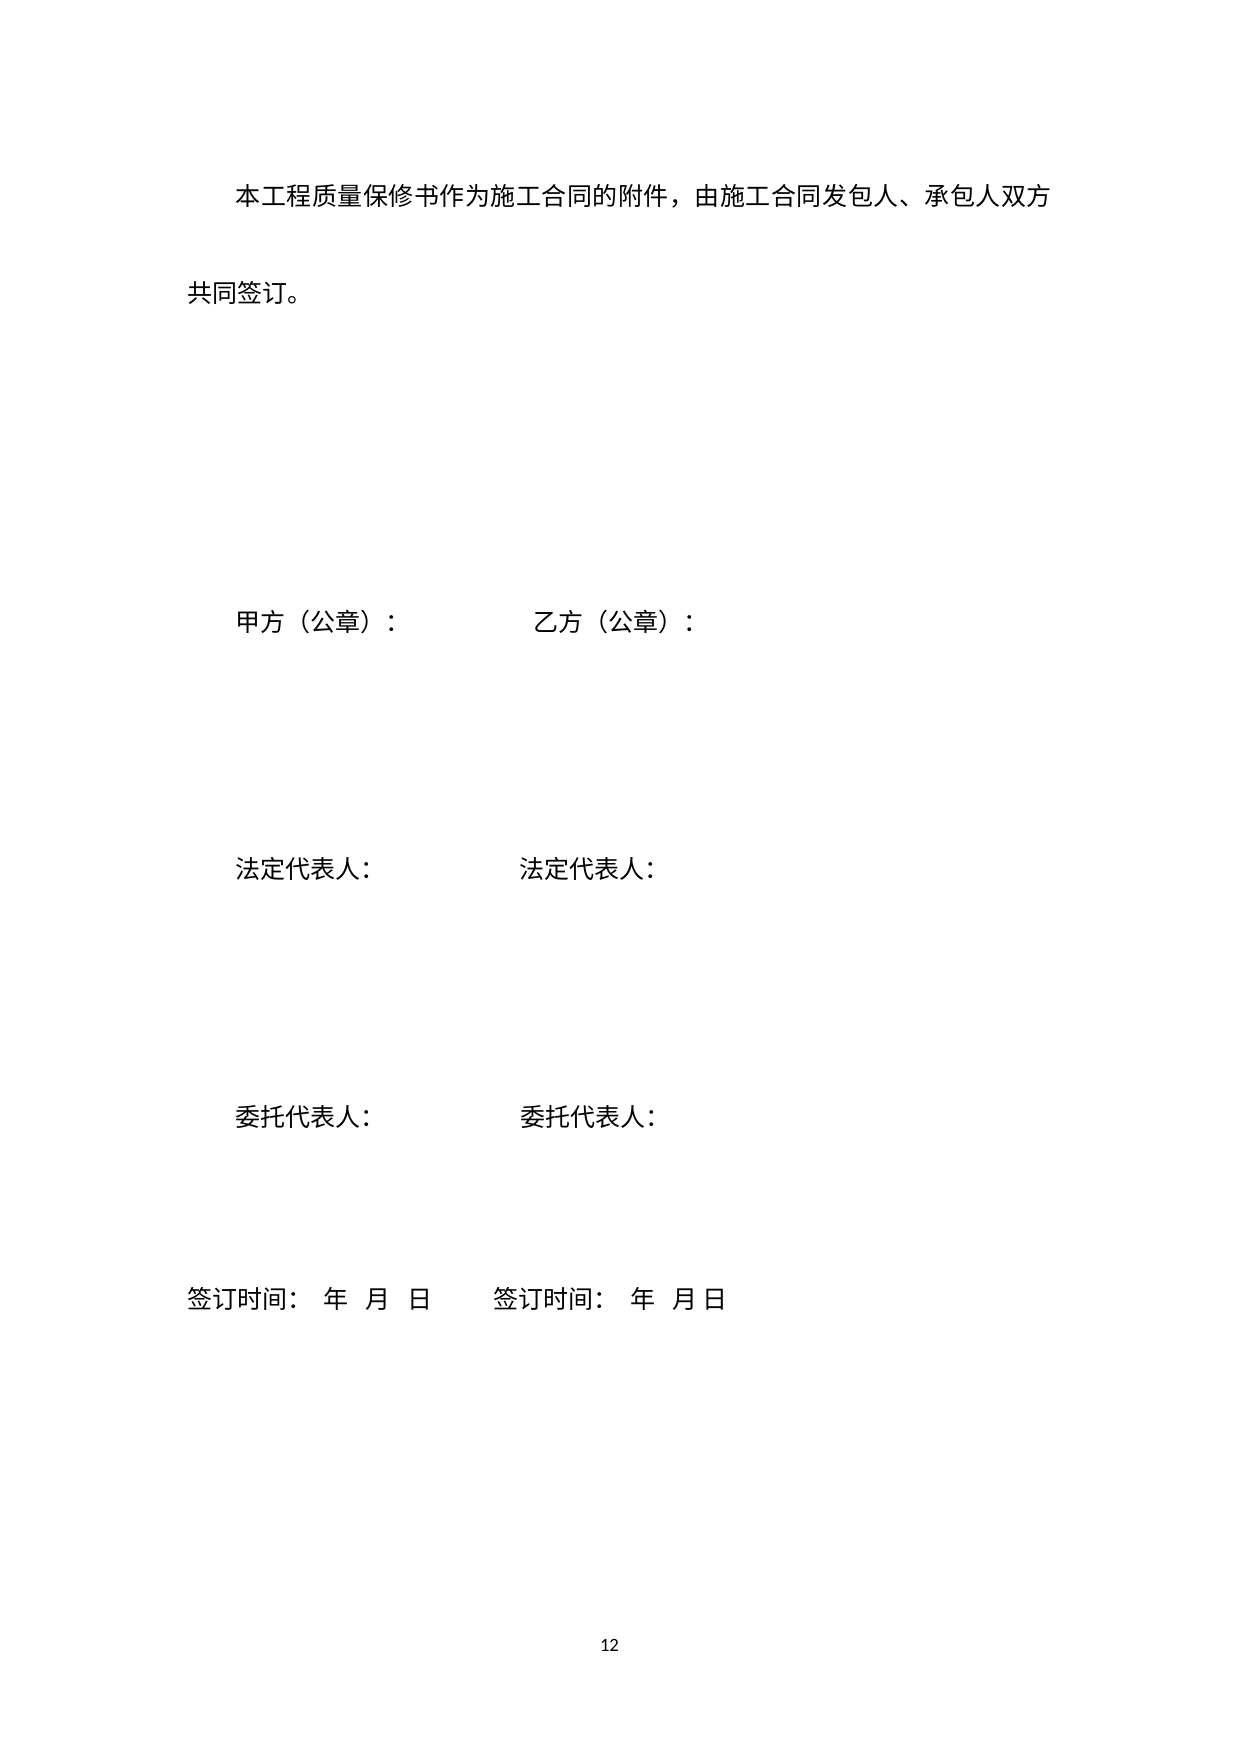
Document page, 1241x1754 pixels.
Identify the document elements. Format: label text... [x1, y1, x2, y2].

text 本工程质量保修书作为施工合同的附件，由施工合同发包人、承包人双方共同签订。 [187, 162, 1053, 324]
text 甲方（公章）： 乙方（公章）： [187, 588, 1053, 653]
text 法定代表人： 法定代表人： [187, 836, 1053, 901]
text 签订时间： 年 月 日 签订时间： 年 月 日 [187, 1265, 1053, 1330]
text 委托代表人： 委托代表人： [187, 1083, 1053, 1148]
